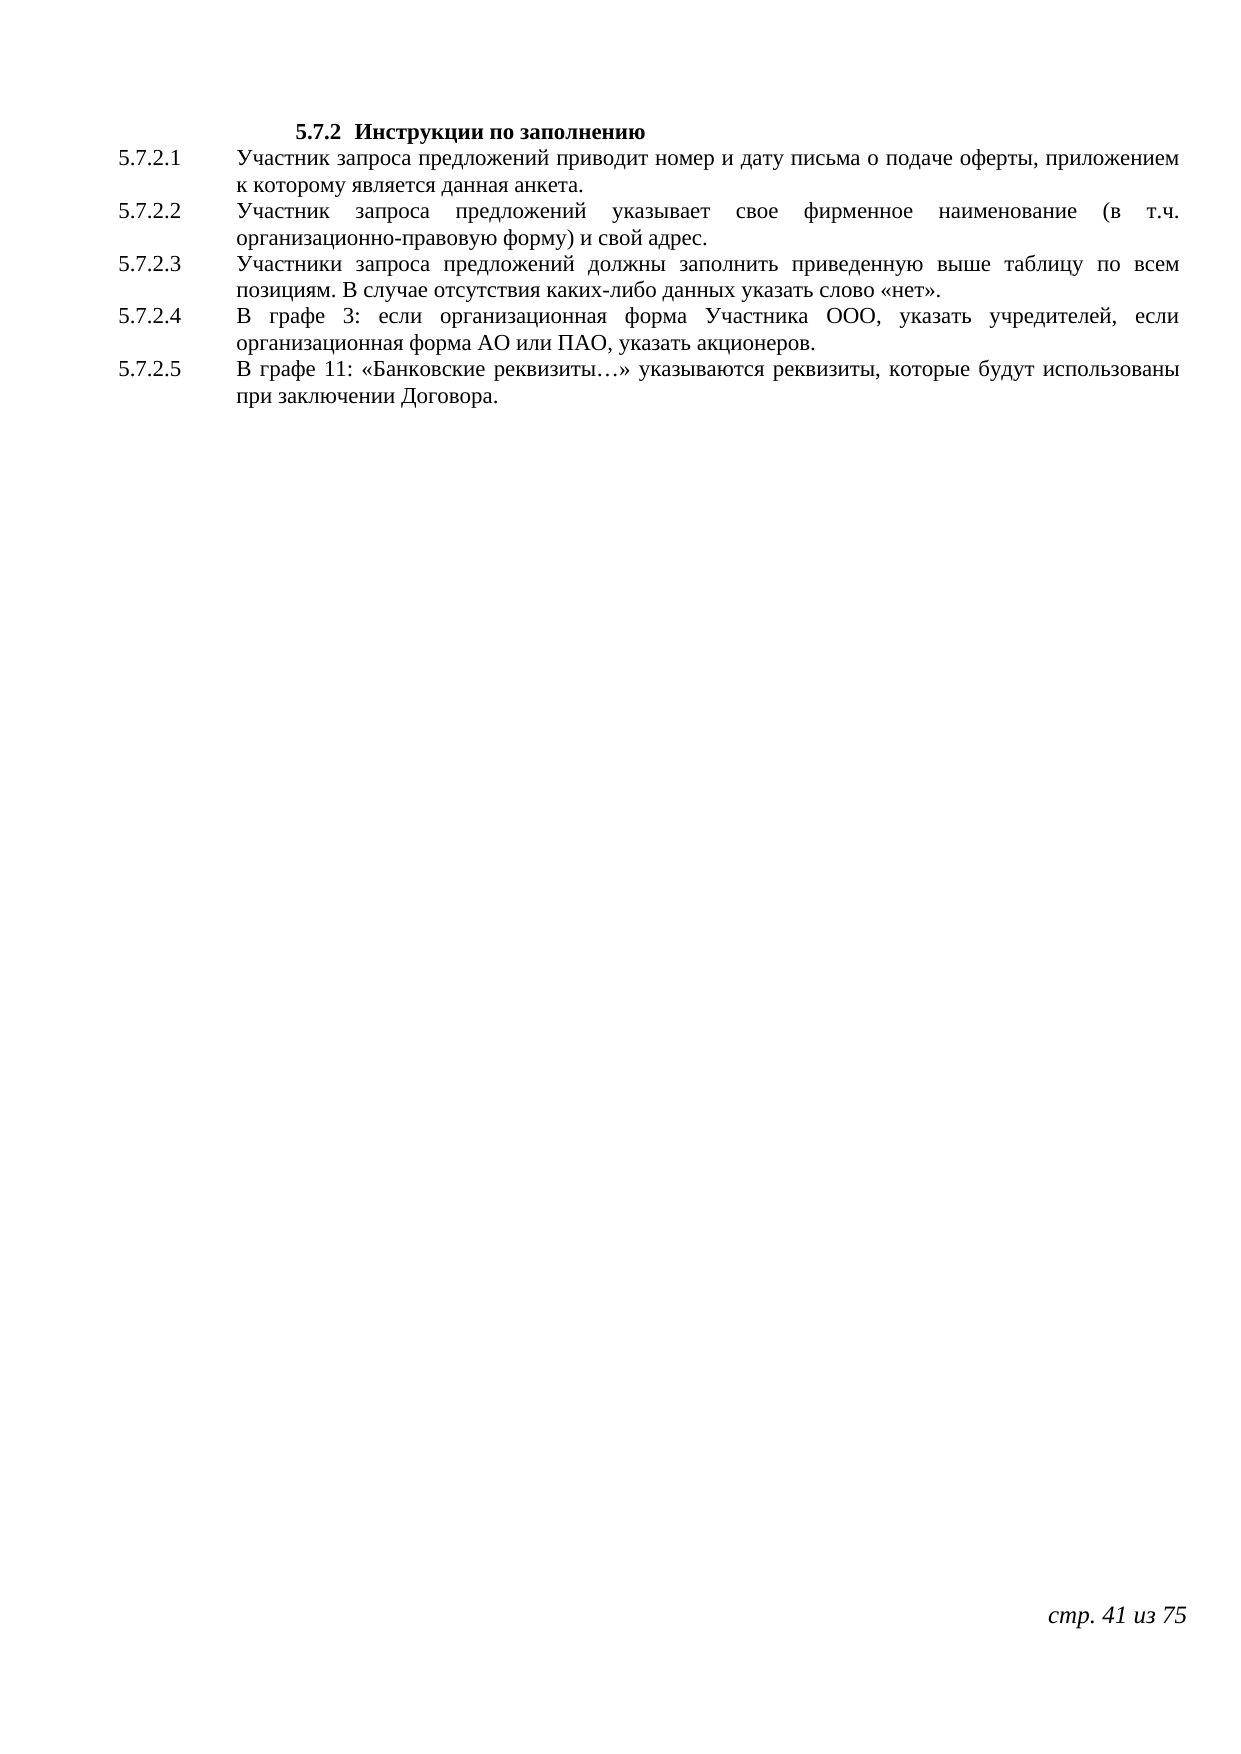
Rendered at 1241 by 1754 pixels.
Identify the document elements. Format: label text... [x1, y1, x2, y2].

text Участник запроса предложений приводит номер и дату письма о подаче оферты, приложением к которому является данная анкета. [118, 144, 1181, 197]
text Участник запроса предложений указывает свое фирменное наименование (в т.ч. организационно-правовую форму) и свой адрес. [118, 197, 1181, 250]
text Инструкции по заполнению [236, 118, 1181, 144]
text В графе 11: «Банковские реквизиты…» указываются реквизиты, которые будут использованы при заключении Договора. [118, 355, 1181, 408]
text В графе 3: если организационная форма Участника ООО, указать учредителей, если организационная форма АО или ПАО, указать акционеров. [118, 303, 1181, 355]
text Участники запроса предложений должны заполнить приведенную выше таблицу по всем позициям. В случае отсутствия каких-либо данных указать слово «нет». [118, 250, 1181, 303]
